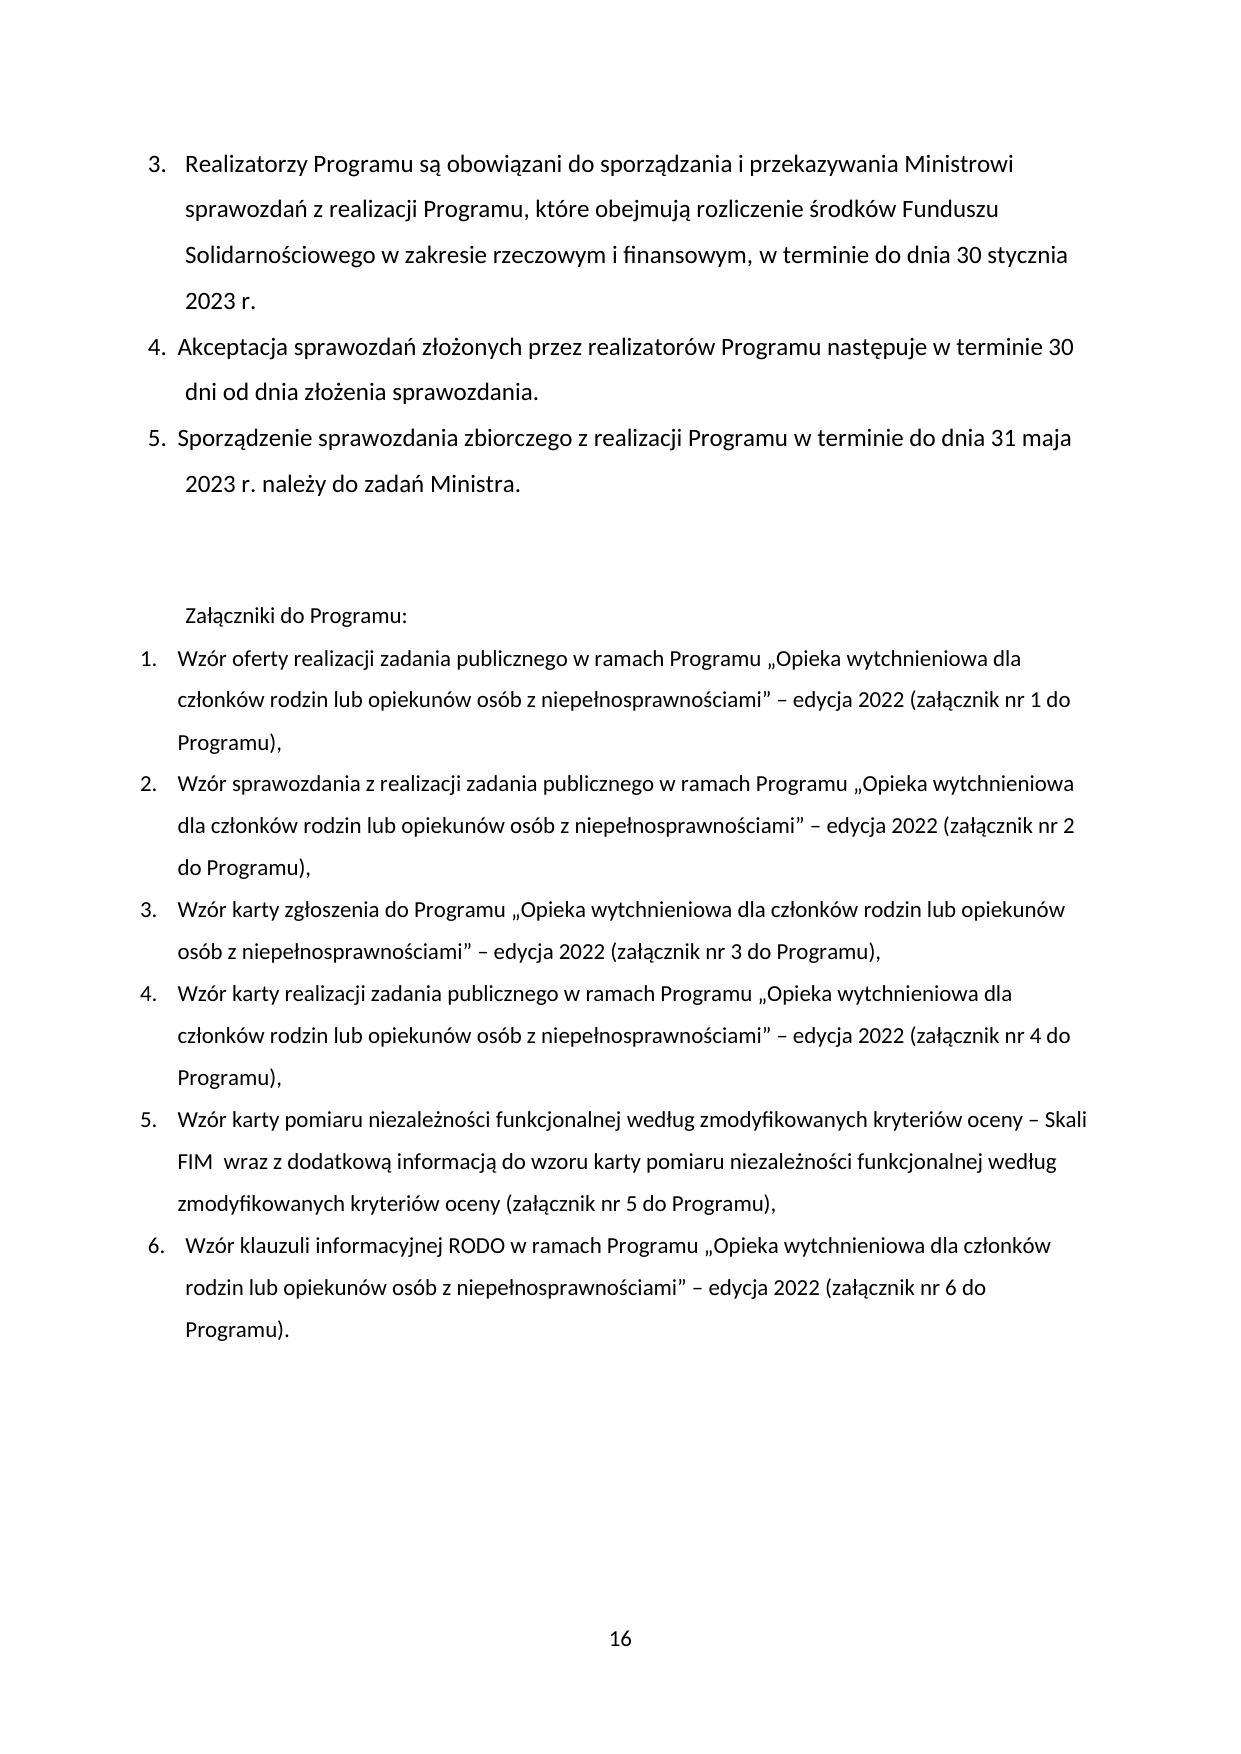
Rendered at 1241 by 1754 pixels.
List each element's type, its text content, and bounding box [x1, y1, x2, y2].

list Akceptacja sprawozdań złożonych przez realizatorów Programu następuje w terminie 30 dni od dnia złożenia sprawozdania. [148, 331, 1092, 407]
list Załączniki do Programu: [185, 602, 1092, 630]
list Wzór karty pomiaru niezależności funkcjonalnej według zmodyfikowanych kryteriów oceny – Skali FIM wraz z dodatkową informacją do wzoru karty pomiaru niezależności funkcjonalnej według zmodyfikowanych kryteriów oceny (załącznik nr 5 do Programu), [140, 1105, 1092, 1217]
list Wzór sprawozdania z realizacji zadania publicznego w ramach Programu „Opieka wytchnieniowa dla członków rodzin lub opiekunów osób z niepełnosprawnościami” – edycja 2022 (załącznik nr 2 do Programu), [140, 769, 1092, 882]
list Wzór karty realizacji zadania publicznego w ramach Programu „Opieka wytchnieniowa dla członków rodzin lub opiekunów osób z niepełnosprawnościami” – edycja 2022 (załącznik nr 4 do Programu), [140, 979, 1092, 1091]
list Wzór oferty realizacji zadania publicznego w ramach Programu „Opieka wytchnieniowa dla członków rodzin lub opiekunów osób z niepełnosprawnościami” – edycja 2022 (załącznik nr 1 do Programu), [140, 644, 1092, 756]
list Realizatorzy Programu są obowiązani do sporządzania i przekazywania Ministrowi sprawozdań z realizacji Programu, które obejmują rozliczenie środków Funduszu Solidarnościowego w zakresie rzeczowym i finansowym, w terminie do dnia 30 stycznia 2023 r. [148, 148, 1092, 315]
list Wzór karty zgłoszenia do Programu „Opieka wytchnieniowa dla członków rodzin lub opiekunów osób z niepełnosprawnościami” – edycja 2022 (załącznik nr 3 do Programu), [140, 896, 1092, 966]
list Wzór klauzuli informacyjnej RODO w ramach Programu „Opieka wytchnieniowa dla członków rodzin lub opiekunów osób z niepełnosprawnościami” – edycja 2022 (załącznik nr 6 do Programu). [148, 1231, 1092, 1343]
list Sporządzenie sprawozdania zbiorczego z realizacji Programu w terminie do dnia 31 maja 2023 r. należy do zadań Ministra. [148, 422, 1092, 498]
